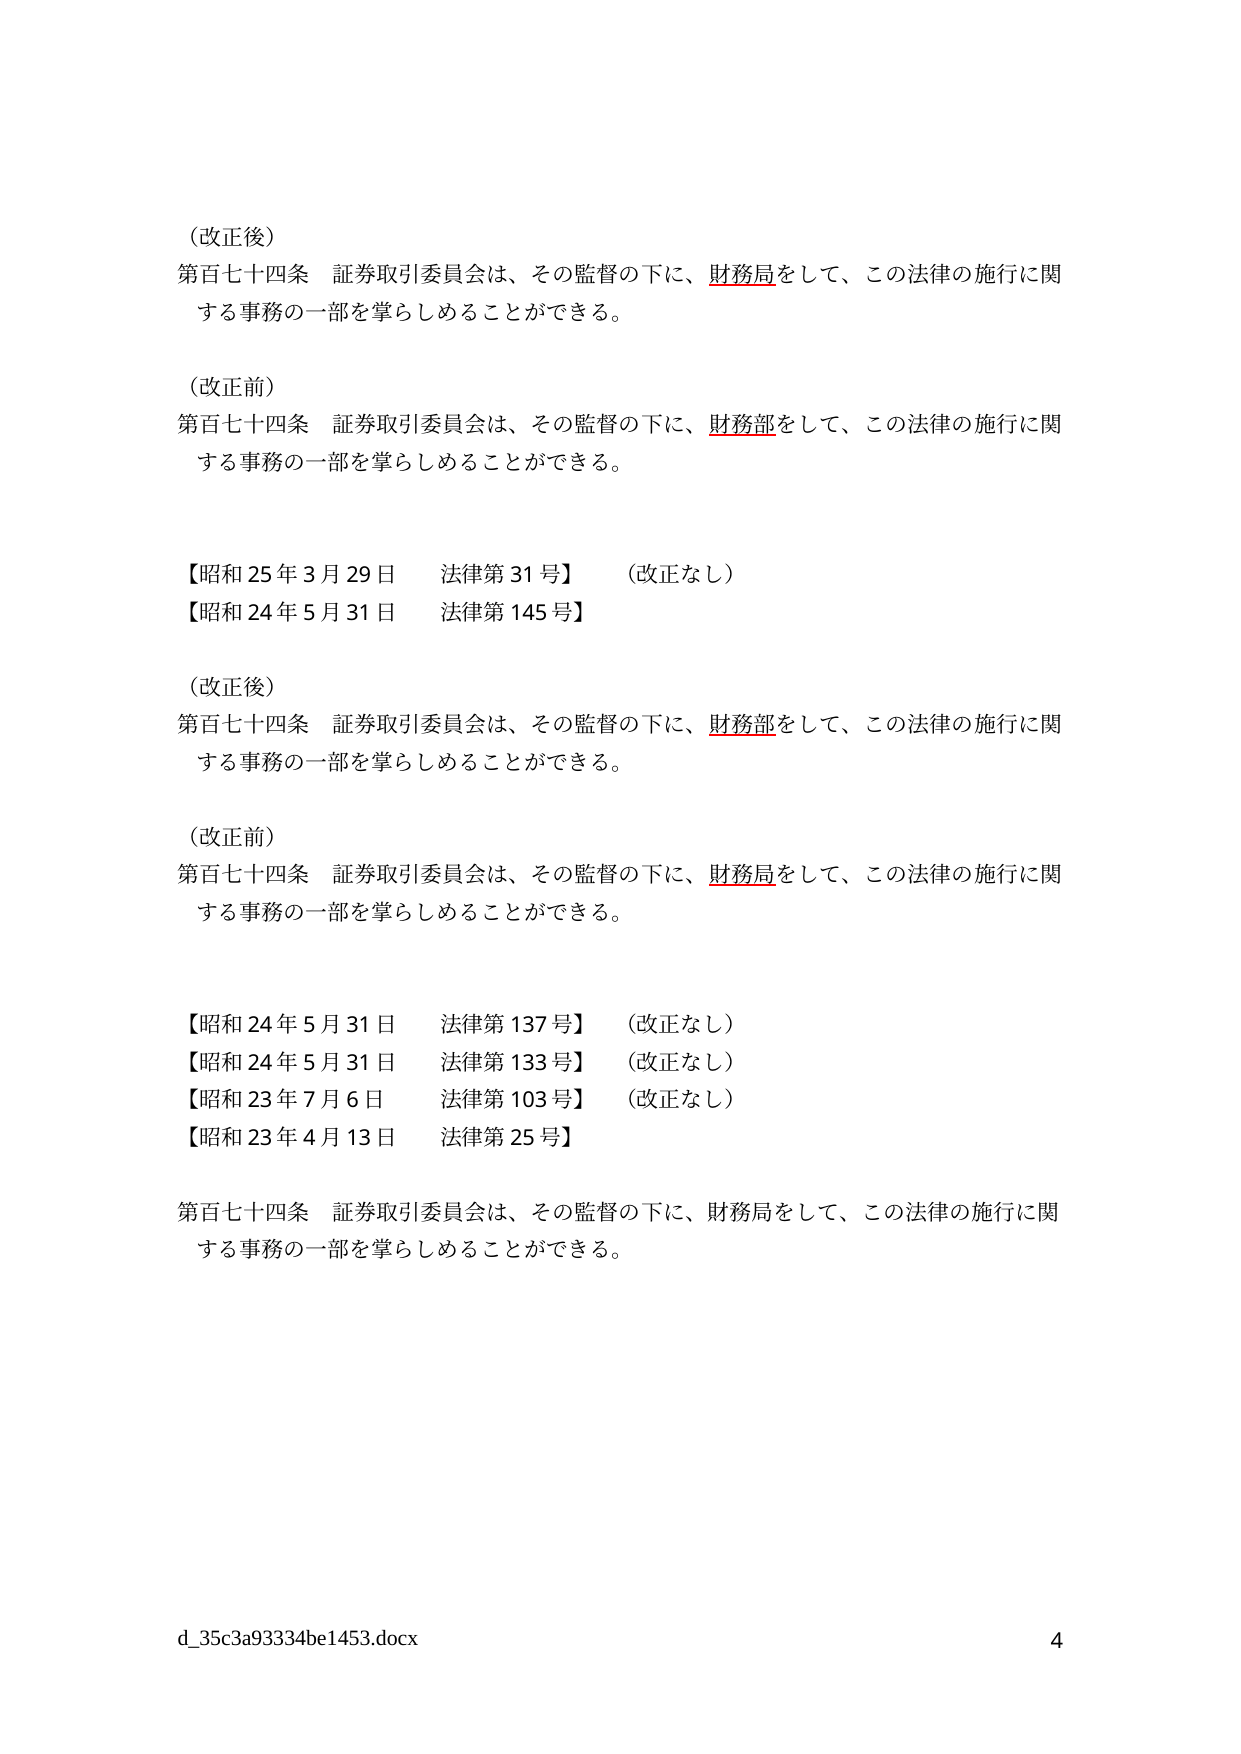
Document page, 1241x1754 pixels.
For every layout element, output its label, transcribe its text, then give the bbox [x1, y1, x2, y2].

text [177, 254, 1063, 329]
text （改正前） [177, 367, 1063, 404]
text 【昭和23年4月13日 法律第25号】 [177, 1117, 1063, 1154]
text 【昭和23年7月6日 法律第103号】 （改正なし） [177, 1079, 1063, 1117]
text 第百七十四条 証券取引委員会は、その監督の下に、財務局をして、この法律の施行に関する事務の一部を掌らしめることができる。 [177, 854, 1063, 929]
text 【昭和24年5月31日 法律第145号】 [177, 592, 1063, 629]
text （改正後） [177, 217, 1063, 254]
text 第百七十四条 証券取引委員会は、その監督の下に、財務部をして、この法律の施行に関する事務の一部を掌らしめることができる。 [177, 704, 1063, 779]
text （改正前） [177, 817, 1063, 854]
text （改正後） [177, 667, 1063, 704]
text 【昭和24年5月31日 法律第133号】 （改正なし） [177, 1042, 1063, 1079]
text 第百七十四条 証券取引委員会は、その監督の下に、財務部をして、この法律の施行に関する事務の一部を掌らしめることができる。 [177, 404, 1063, 479]
text 【昭和24年5月31日 法律第137号】 （改正なし） [177, 1004, 1063, 1042]
text 第百七十四条 証券取引委員会は、その監督の下に、財務局をして、この法律の施行に関する事務の一部を掌らしめることができる。 [177, 1192, 1063, 1267]
text 【昭和25年3月29日 法律第31号】 （改正なし） [177, 554, 1063, 592]
